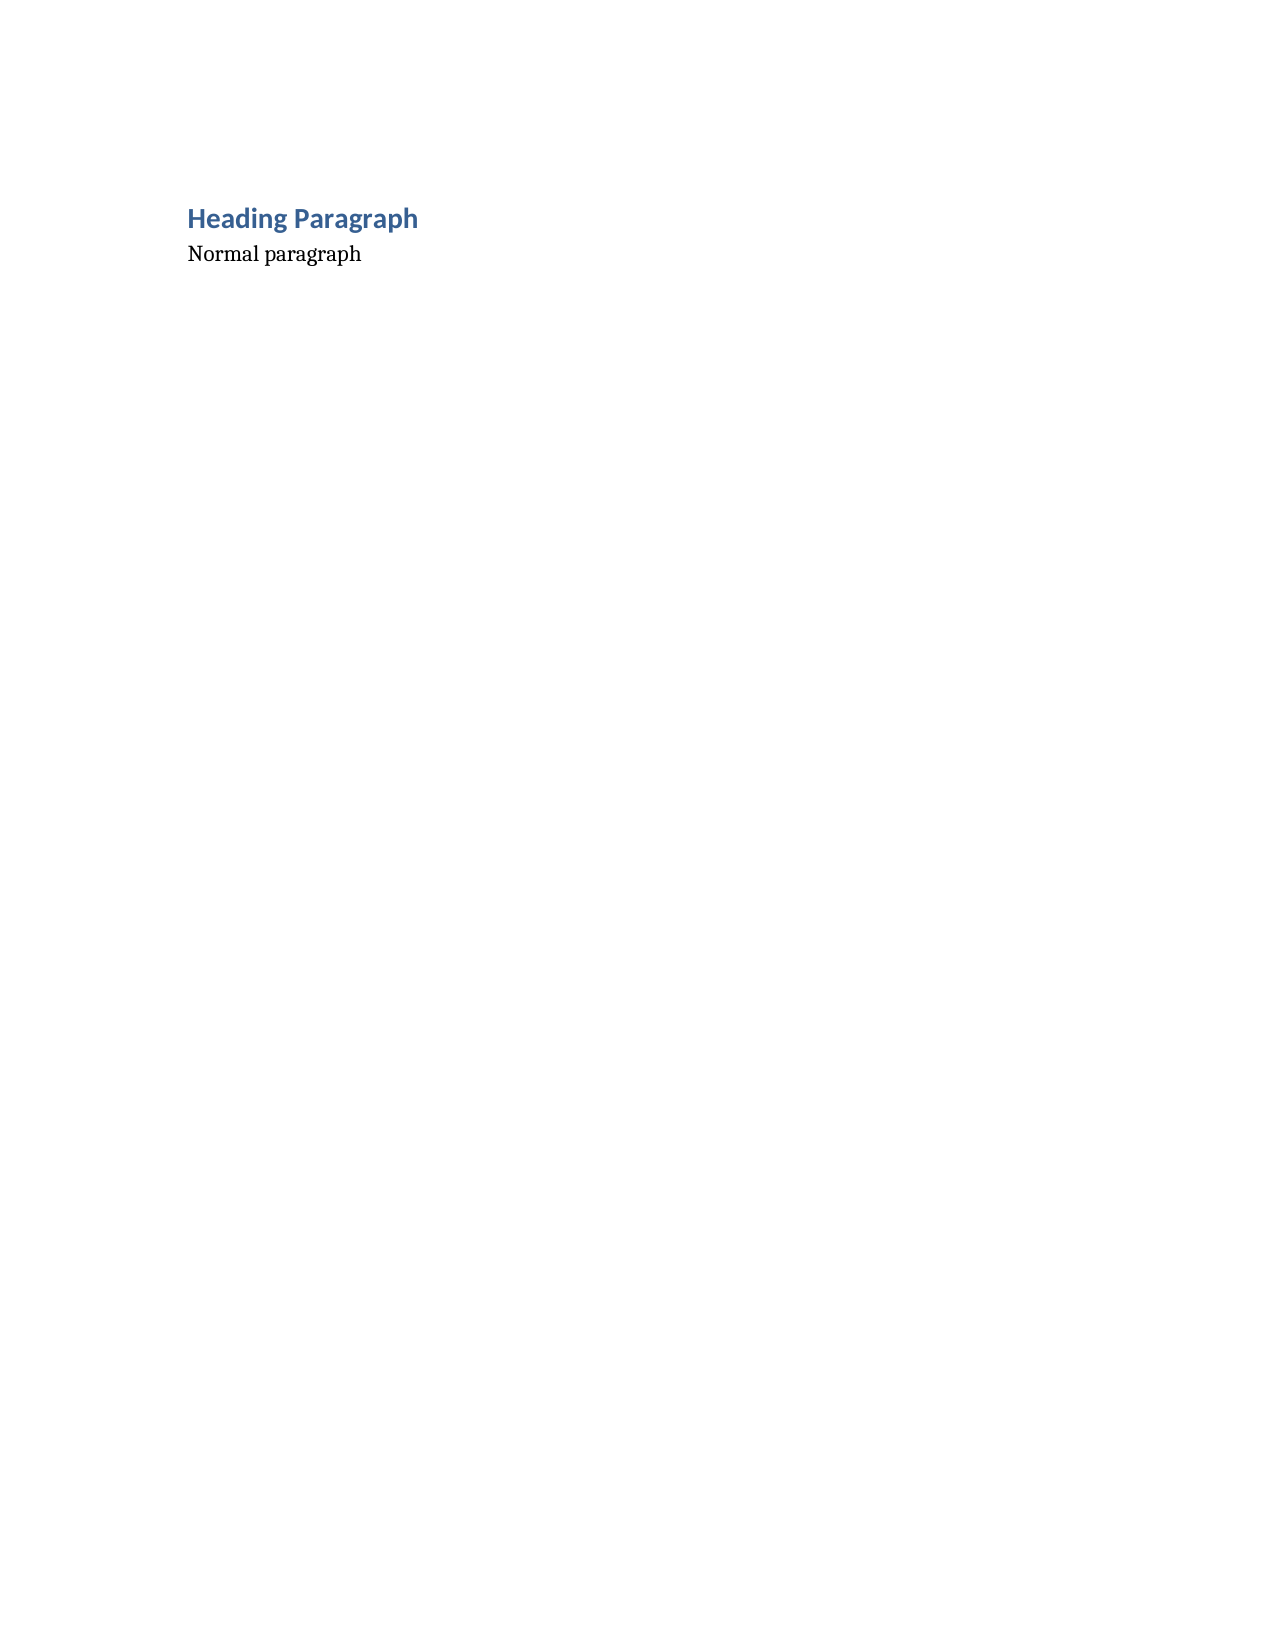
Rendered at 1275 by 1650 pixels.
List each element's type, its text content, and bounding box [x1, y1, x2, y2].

subtitle Heading Paragraph [187, 200, 1087, 236]
text Normal paragraph [187, 241, 1087, 267]
